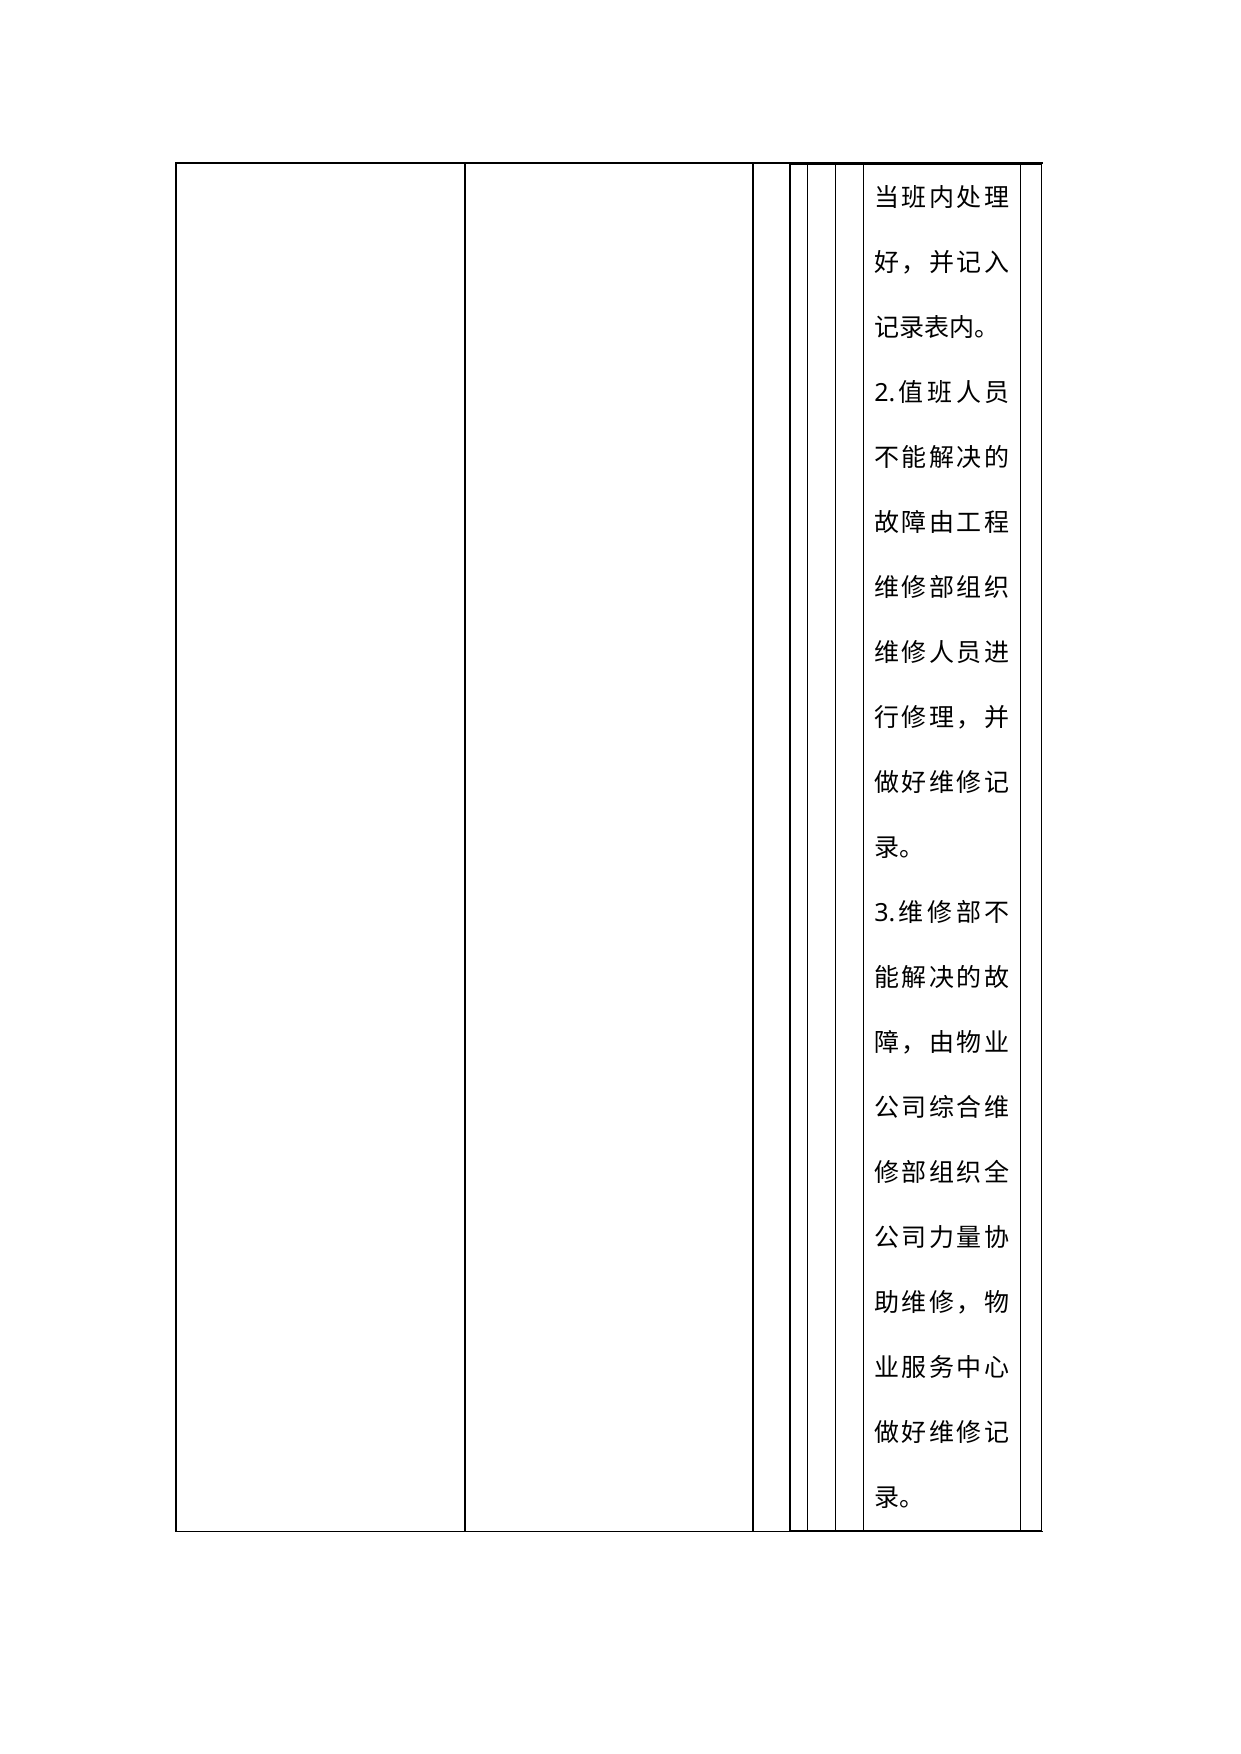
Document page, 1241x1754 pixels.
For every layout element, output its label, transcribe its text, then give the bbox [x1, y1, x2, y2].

table_cell 1 [177, 164, 464, 1531]
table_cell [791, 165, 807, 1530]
table_cell [466, 164, 752, 1531]
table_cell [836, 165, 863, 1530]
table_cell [864, 165, 1020, 1530]
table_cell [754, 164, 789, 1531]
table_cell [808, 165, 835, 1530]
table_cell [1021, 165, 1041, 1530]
